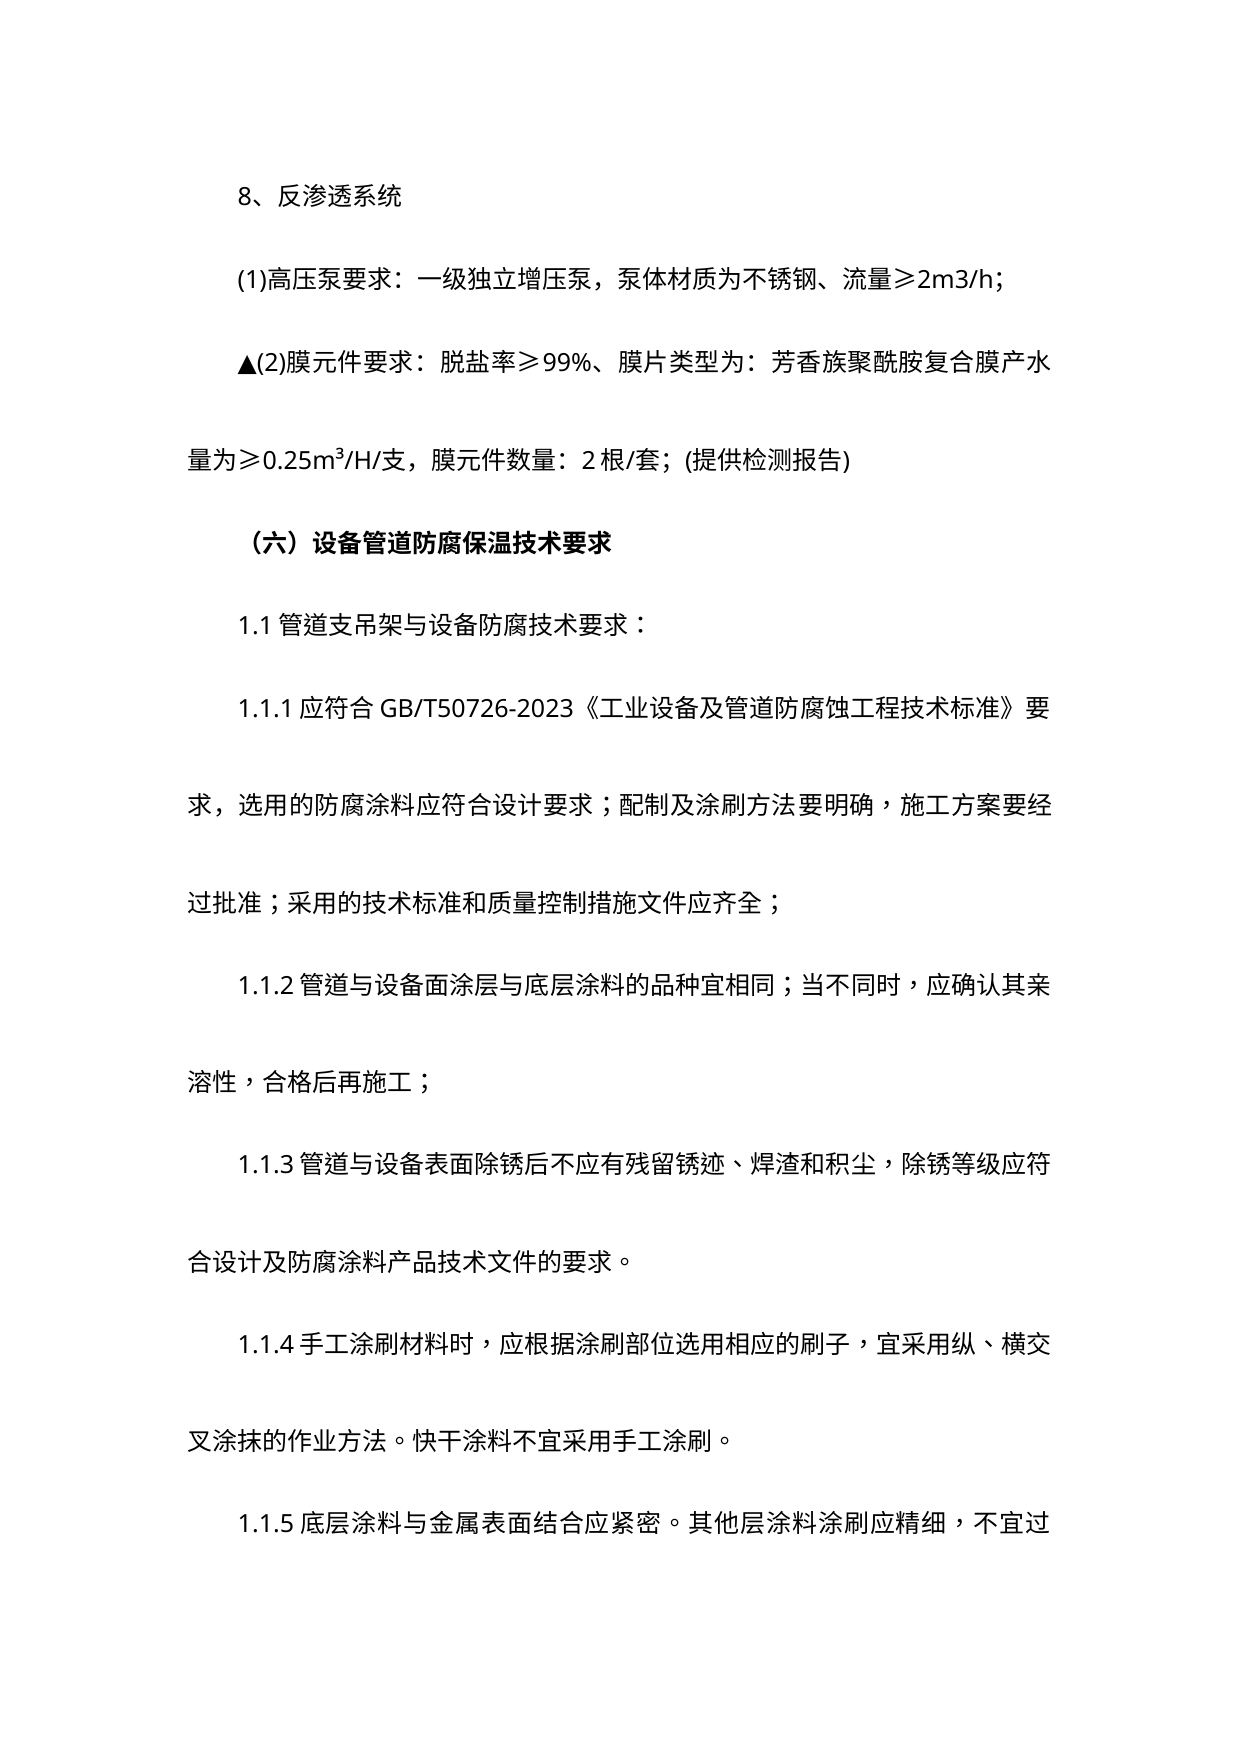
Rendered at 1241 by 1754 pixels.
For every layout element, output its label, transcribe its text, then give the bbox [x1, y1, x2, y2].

text 1.1管道支吊架与设备防腐技术要求： [187, 592, 1053, 657]
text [187, 1491, 1053, 1556]
text （六）设备管道防腐保温技术要求 [187, 509, 1053, 574]
text 1.1.4手工涂刷材料时，应根据涂刷部位选用相应的刷子，宜采用纵、横交叉涂抹的作业方法。快干涂料不宜采用手工涂刷。 [187, 1311, 1053, 1473]
text 1.1.3管道与设备表面除锈后不应有残留锈迹、焊渣和积尘，除锈等级应符合设计及防腐涂料产品技术文件的要求。 [187, 1132, 1053, 1294]
text 1.1.1应符合GB/T50726-2023《工业设备及管道防腐蚀工程技术标准》要求，选用的防腐涂料应符合设计要求；配制及涂刷方法要明确，施工方案要经过批准；采用的技术标准和质量控制措施文件应齐全； [187, 674, 1053, 934]
text (1)高压泵要求：一级独立增压泵，泵体材质为不锈钢、流量≥2m3/h； [187, 245, 1053, 310]
text 8、反渗透系统 [187, 162, 1053, 227]
text 1.1.2管道与设备面涂层与底层涂料的品种宜相同；当不同时，应确认其亲溶性，合格后再施工； [187, 952, 1053, 1114]
text ▲(2)膜元件要求：脱盐率≥99%、膜片类型为：芳香族聚酰胺复合膜产水量为≥0.25m³/H/支，膜元件数量：2根/套；(提供检测报告) [187, 328, 1053, 491]
